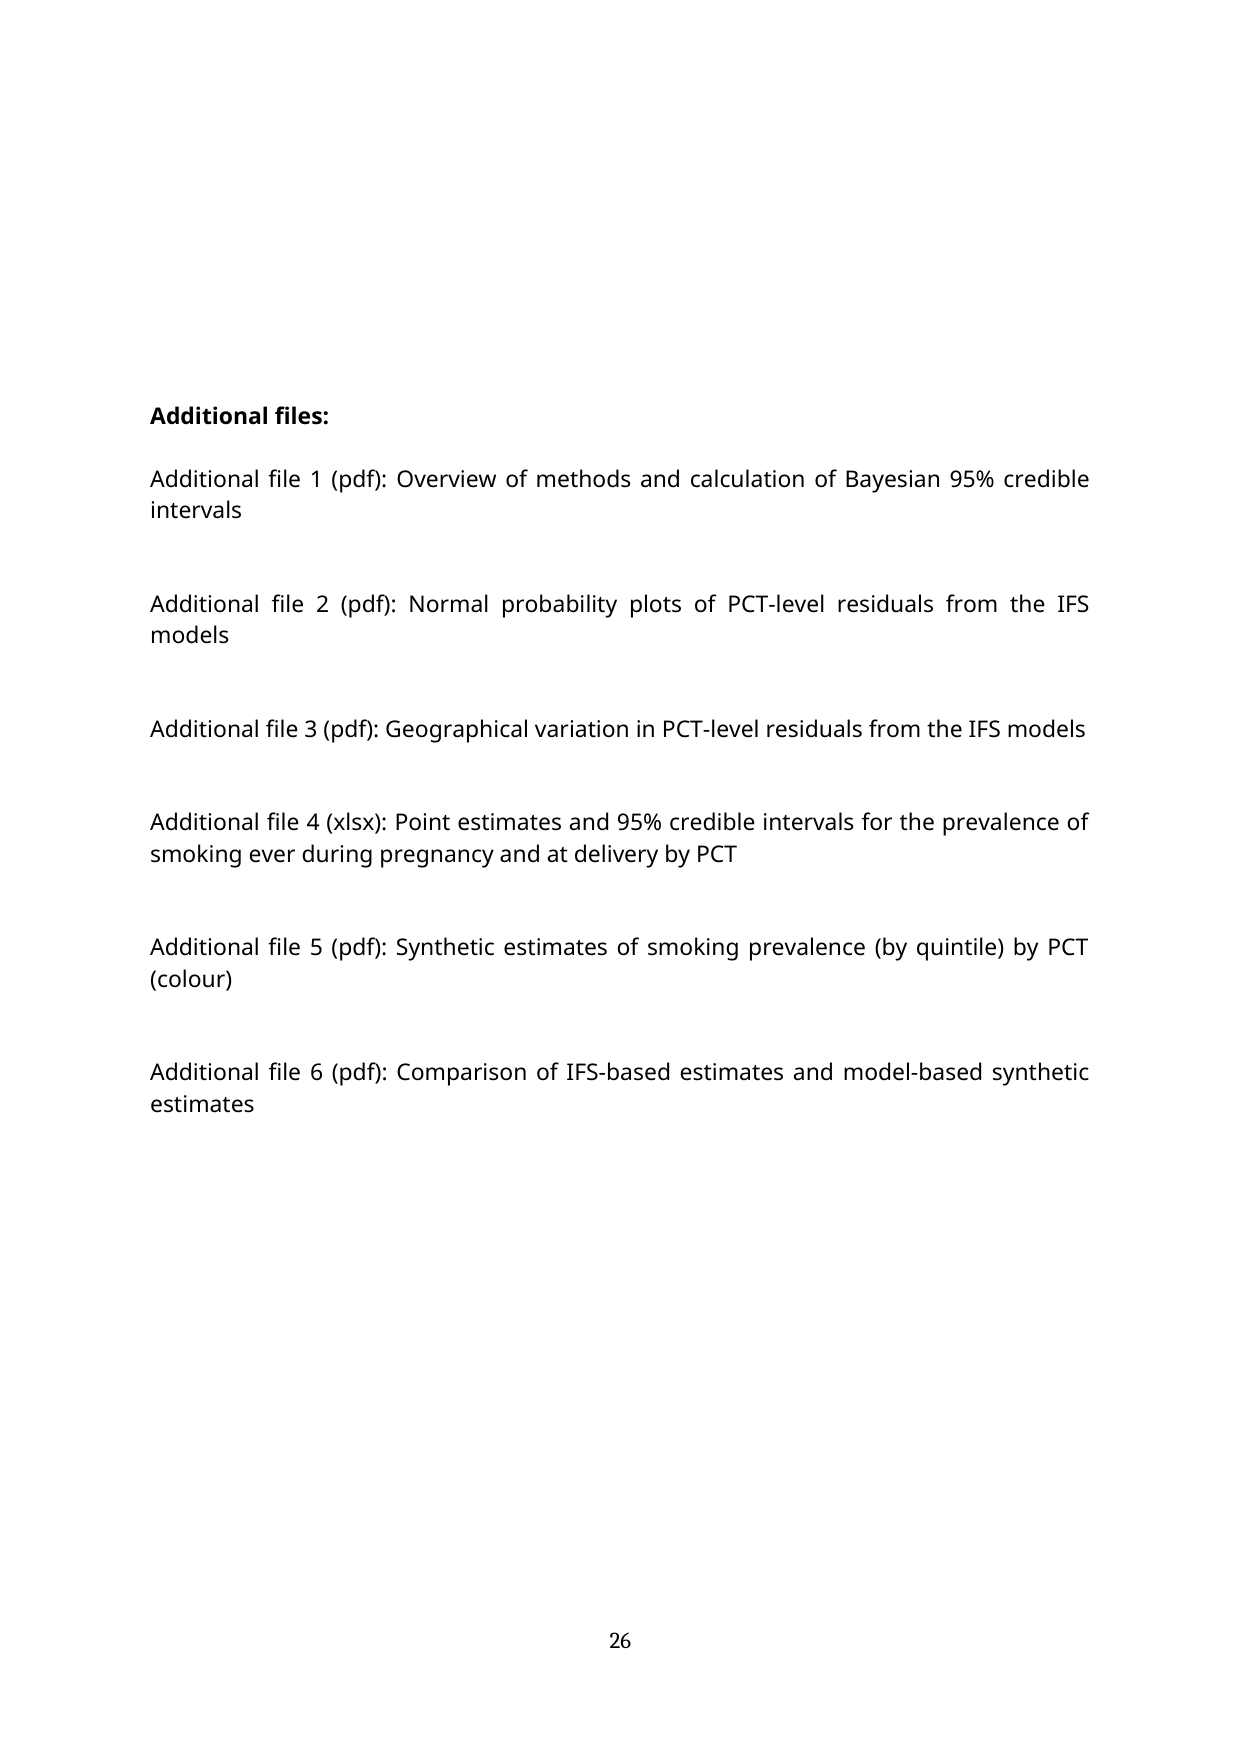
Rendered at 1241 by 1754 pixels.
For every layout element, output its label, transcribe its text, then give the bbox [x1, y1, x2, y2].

text Additional file 6 (pdf): Comparison of IFS-based estimates and model-based synthetic estimates [150, 1056, 1090, 1119]
text Additional file 5 (pdf): Synthetic estimates of smoking prevalence (by quintile) by PCT (colour) [150, 931, 1090, 994]
text Additional file 4 (xlsx): Point estimates and 95% credible intervals for the prevalence of smoking ever during pregnancy and at delivery by PCT [150, 806, 1090, 869]
text Additional file 2 (pdf): Normal probability plots of PCT-level residuals from the IFS models [150, 587, 1090, 650]
text Additional files: [150, 400, 1090, 431]
text Additional file 1 (pdf): Overview of methods and calculation of Bayesian 95% credible intervals [150, 462, 1090, 525]
text Additional file 3 (pdf): Geographical variation in PCT-level residuals from the IFS models [150, 712, 1090, 744]
